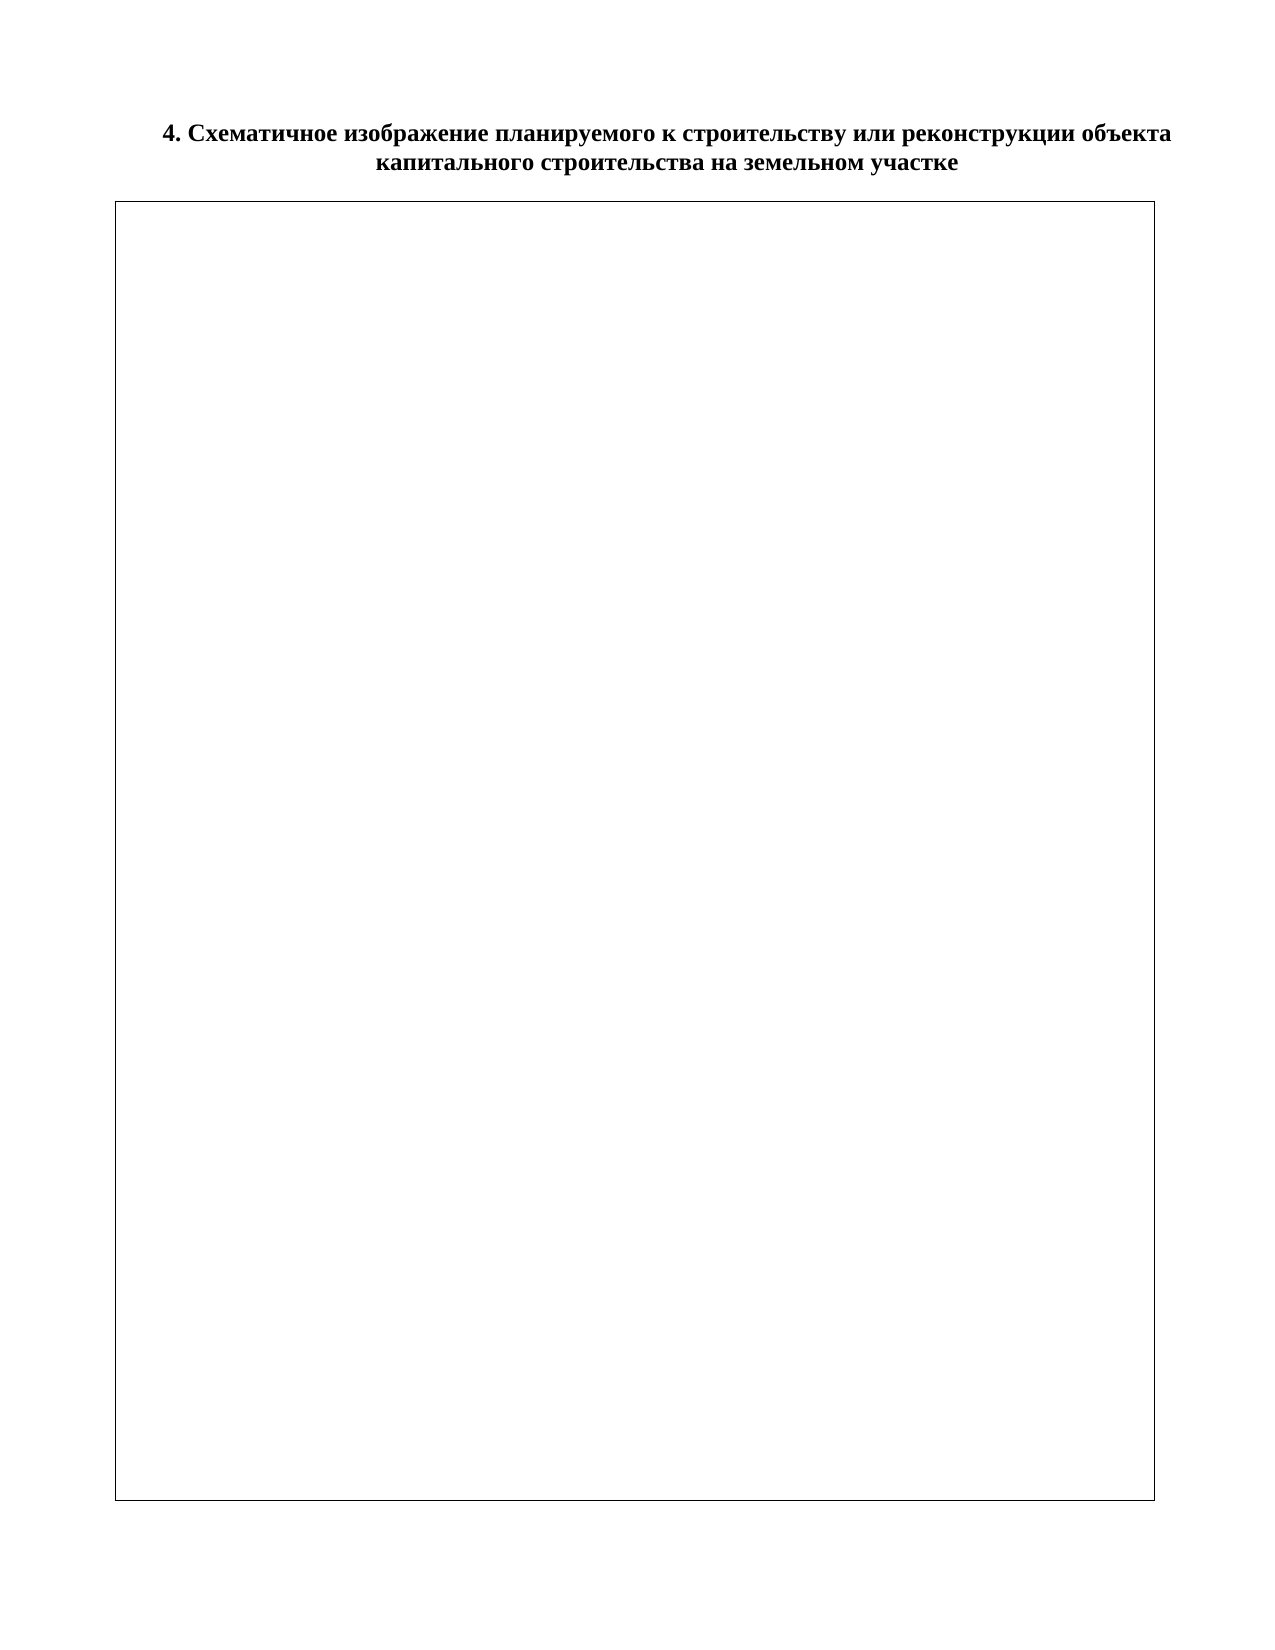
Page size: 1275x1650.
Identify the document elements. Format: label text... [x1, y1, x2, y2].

text 4. Схематичное изображение планируемого к строительству или реконструкции объекта капитального строительства на земельном участке [118, 118, 1216, 176]
table_header [116, 202, 1154, 1500]
